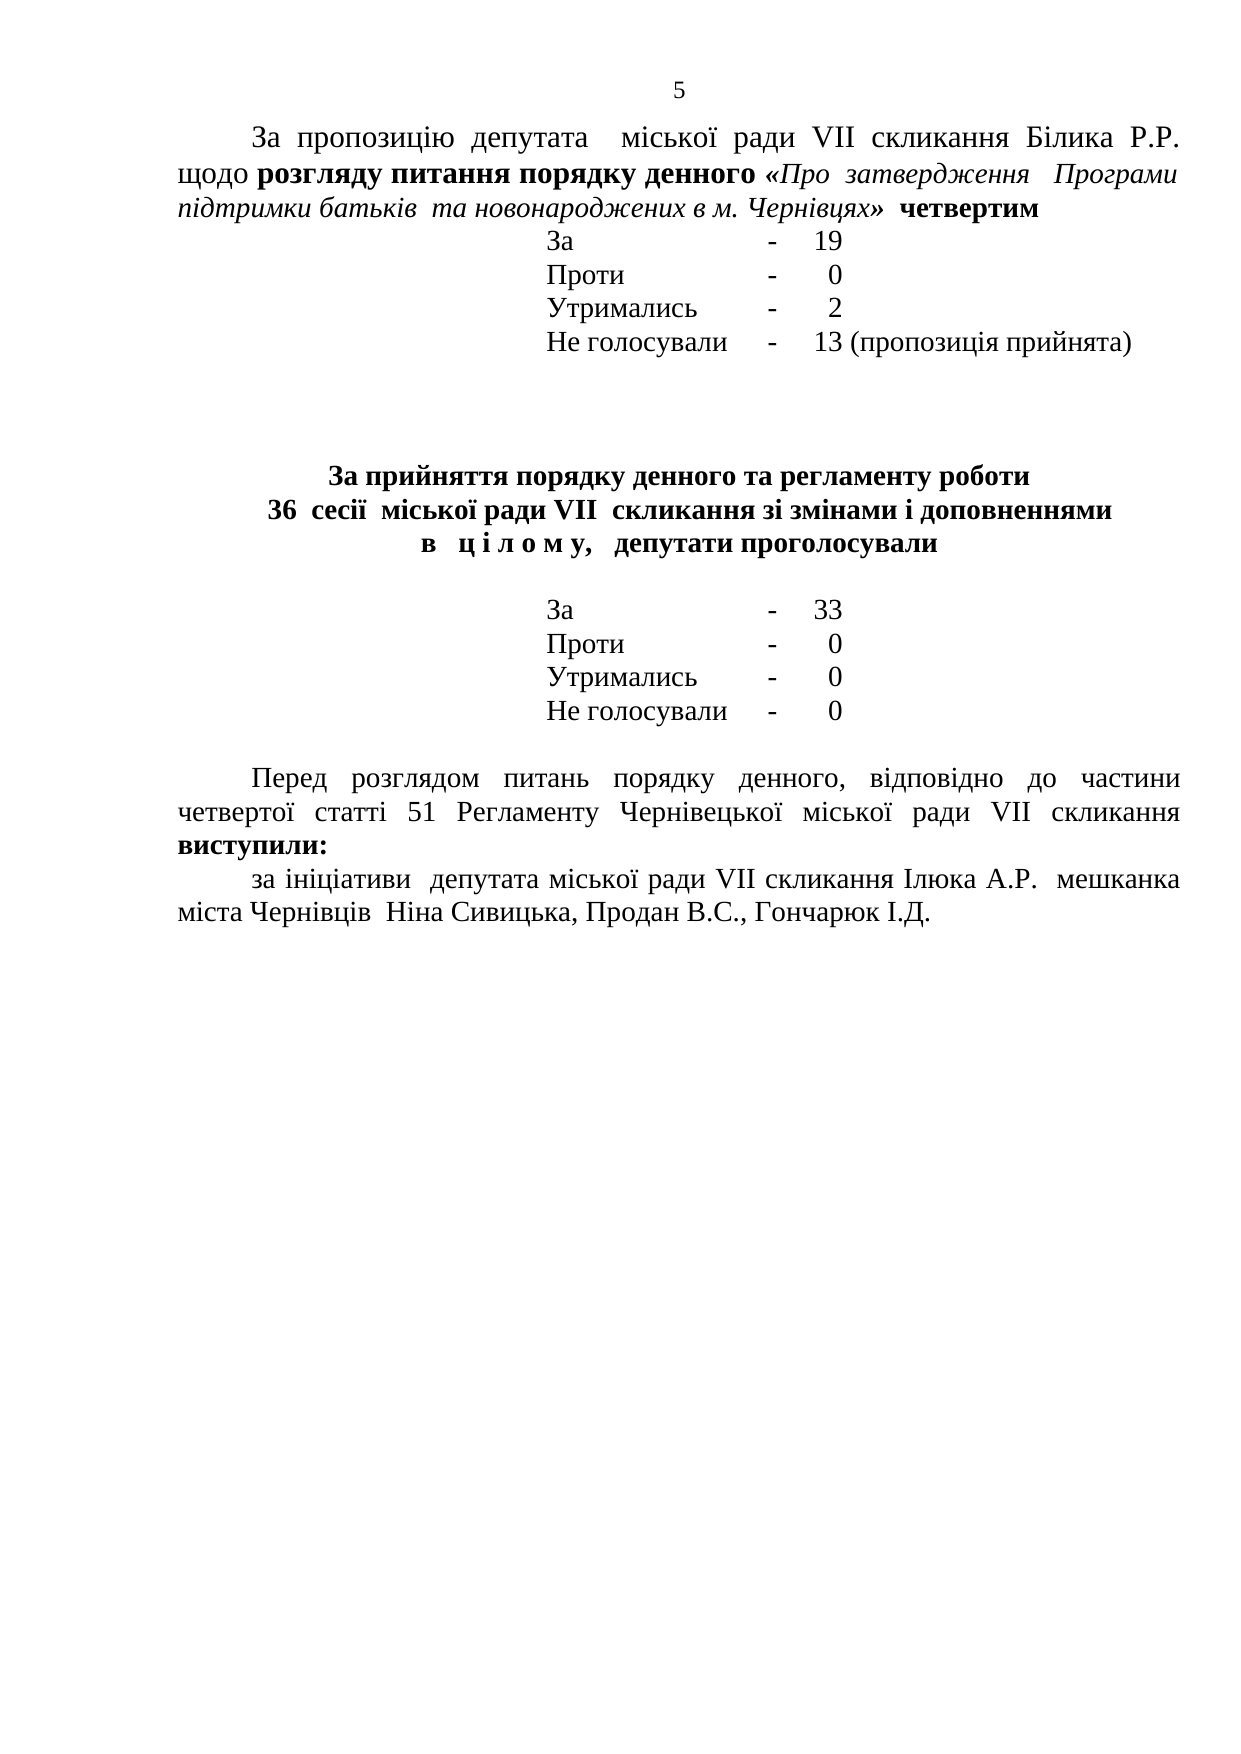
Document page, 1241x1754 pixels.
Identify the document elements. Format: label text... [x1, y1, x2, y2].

text Перед розглядом питань порядку денного, відповідно до частини четвертої статті 51 Регламенту Чернівецької міської ради VІІ скликання виступили: [177, 760, 1181, 861]
text за ініціативи депутата міської ради VІІ скликання Ілюка А.Р. мешканка міста Чернівців Ніна Сивицька, Продан В.С., Гончарюк І.Д. [177, 861, 1181, 928]
text За пропозицію депутата міської ради VІІ скликання Білика Р.Р. щодо розгляду питання порядку денного «Про затвердження Програми підтримки батьків та новонароджених в м. Чернівцях» четвертим [177, 118, 1181, 223]
text За прийняття порядку денного та регламенту роботи [177, 458, 1181, 492]
text 36 сесії міської ради VІІ скликання зі змінами і доповненнями [177, 492, 1181, 525]
text Не голосували - 13 (пропозиція прийнята) [472, 324, 1181, 358]
text Не голосували - 0 [472, 693, 1181, 727]
text За - 19 [472, 223, 1181, 257]
text в ц і л о м у, депутати проголосували [177, 525, 1181, 559]
text За - 33 [472, 592, 1181, 626]
text Утримались - 0 [472, 659, 1181, 693]
text Утримались - 2 [472, 291, 1181, 324]
text Проти - 0 [472, 257, 1181, 291]
text Проти - 0 [472, 626, 1181, 659]
